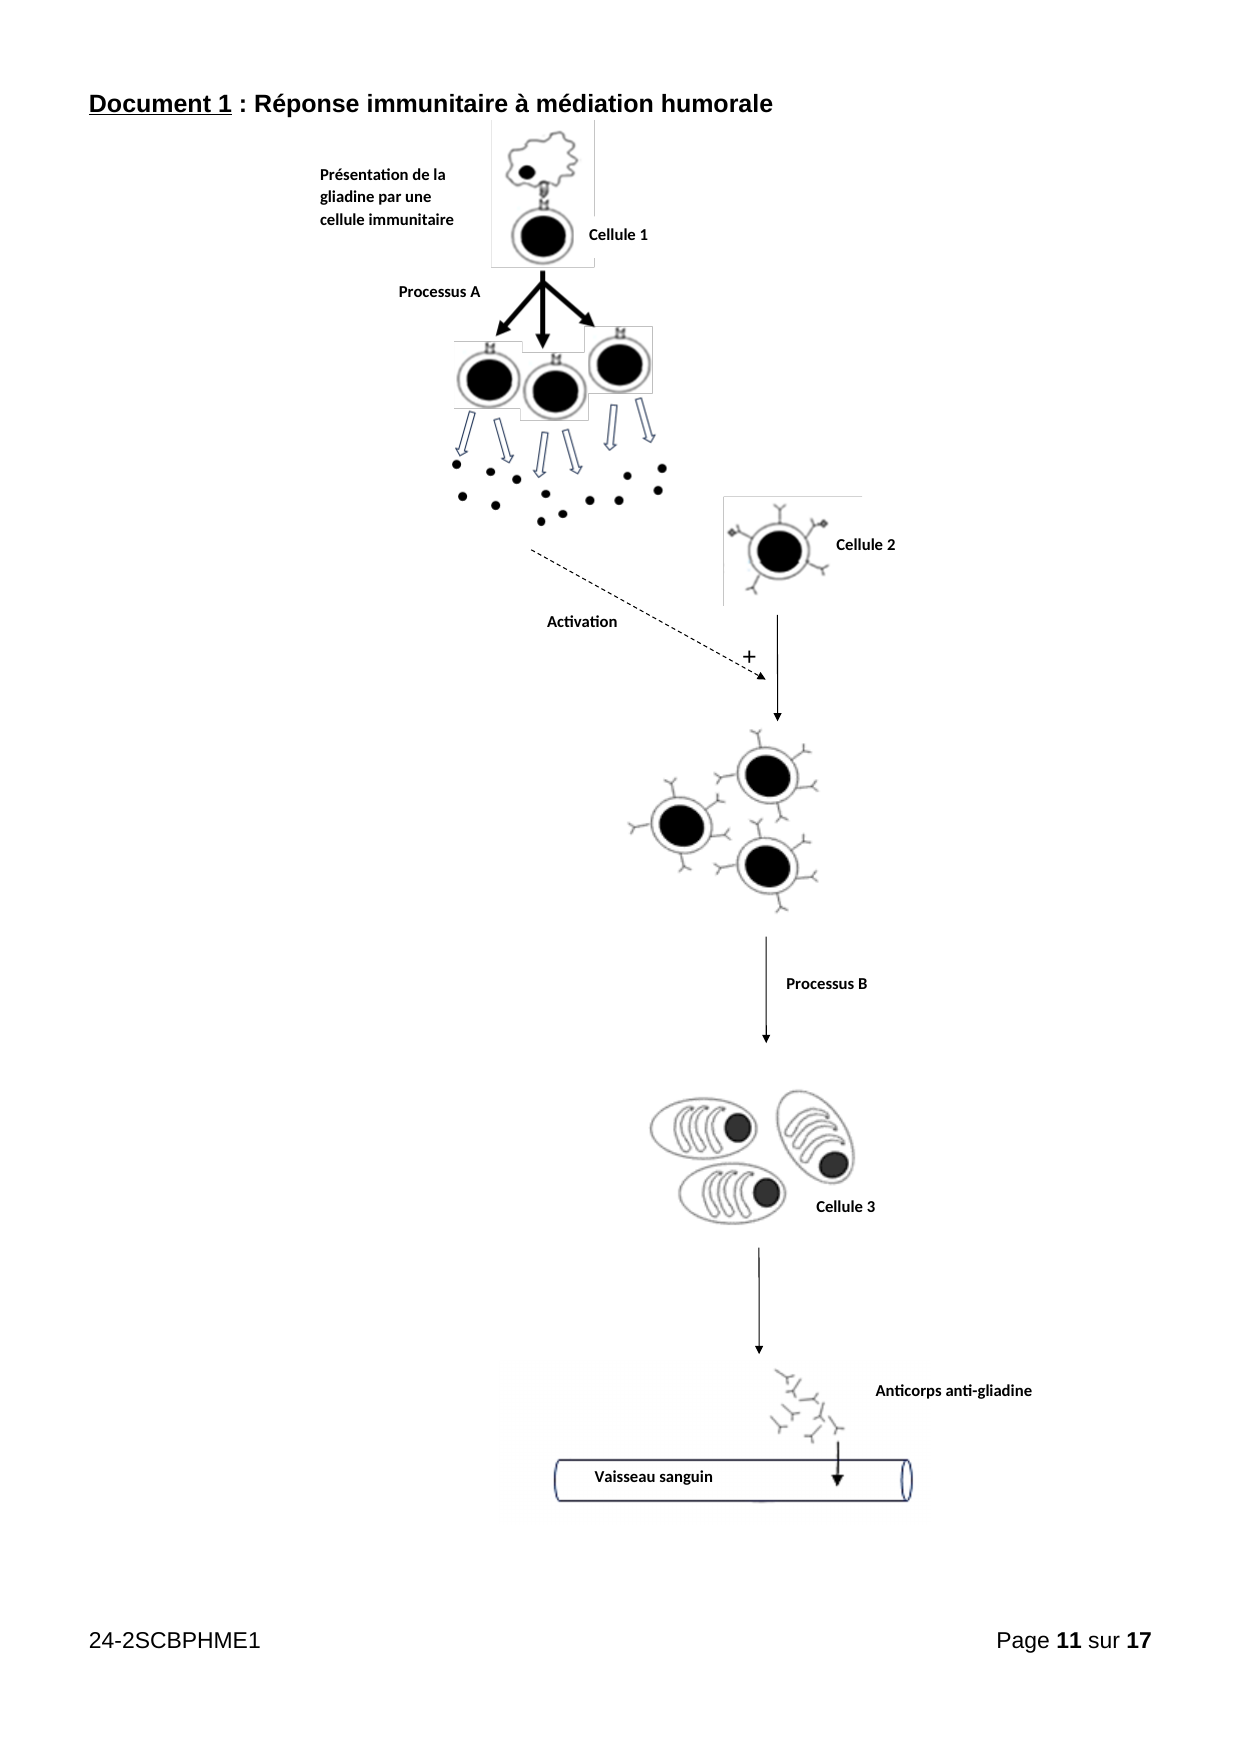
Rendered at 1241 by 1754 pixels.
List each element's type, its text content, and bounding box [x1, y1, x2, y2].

picture [618, 714, 938, 933]
picture [633, 1080, 932, 1233]
picture [452, 120, 863, 606]
text Document 1 : Réponse immunitaire à médiation humorale [89, 89, 1152, 117]
picture [500, 1361, 930, 1524]
